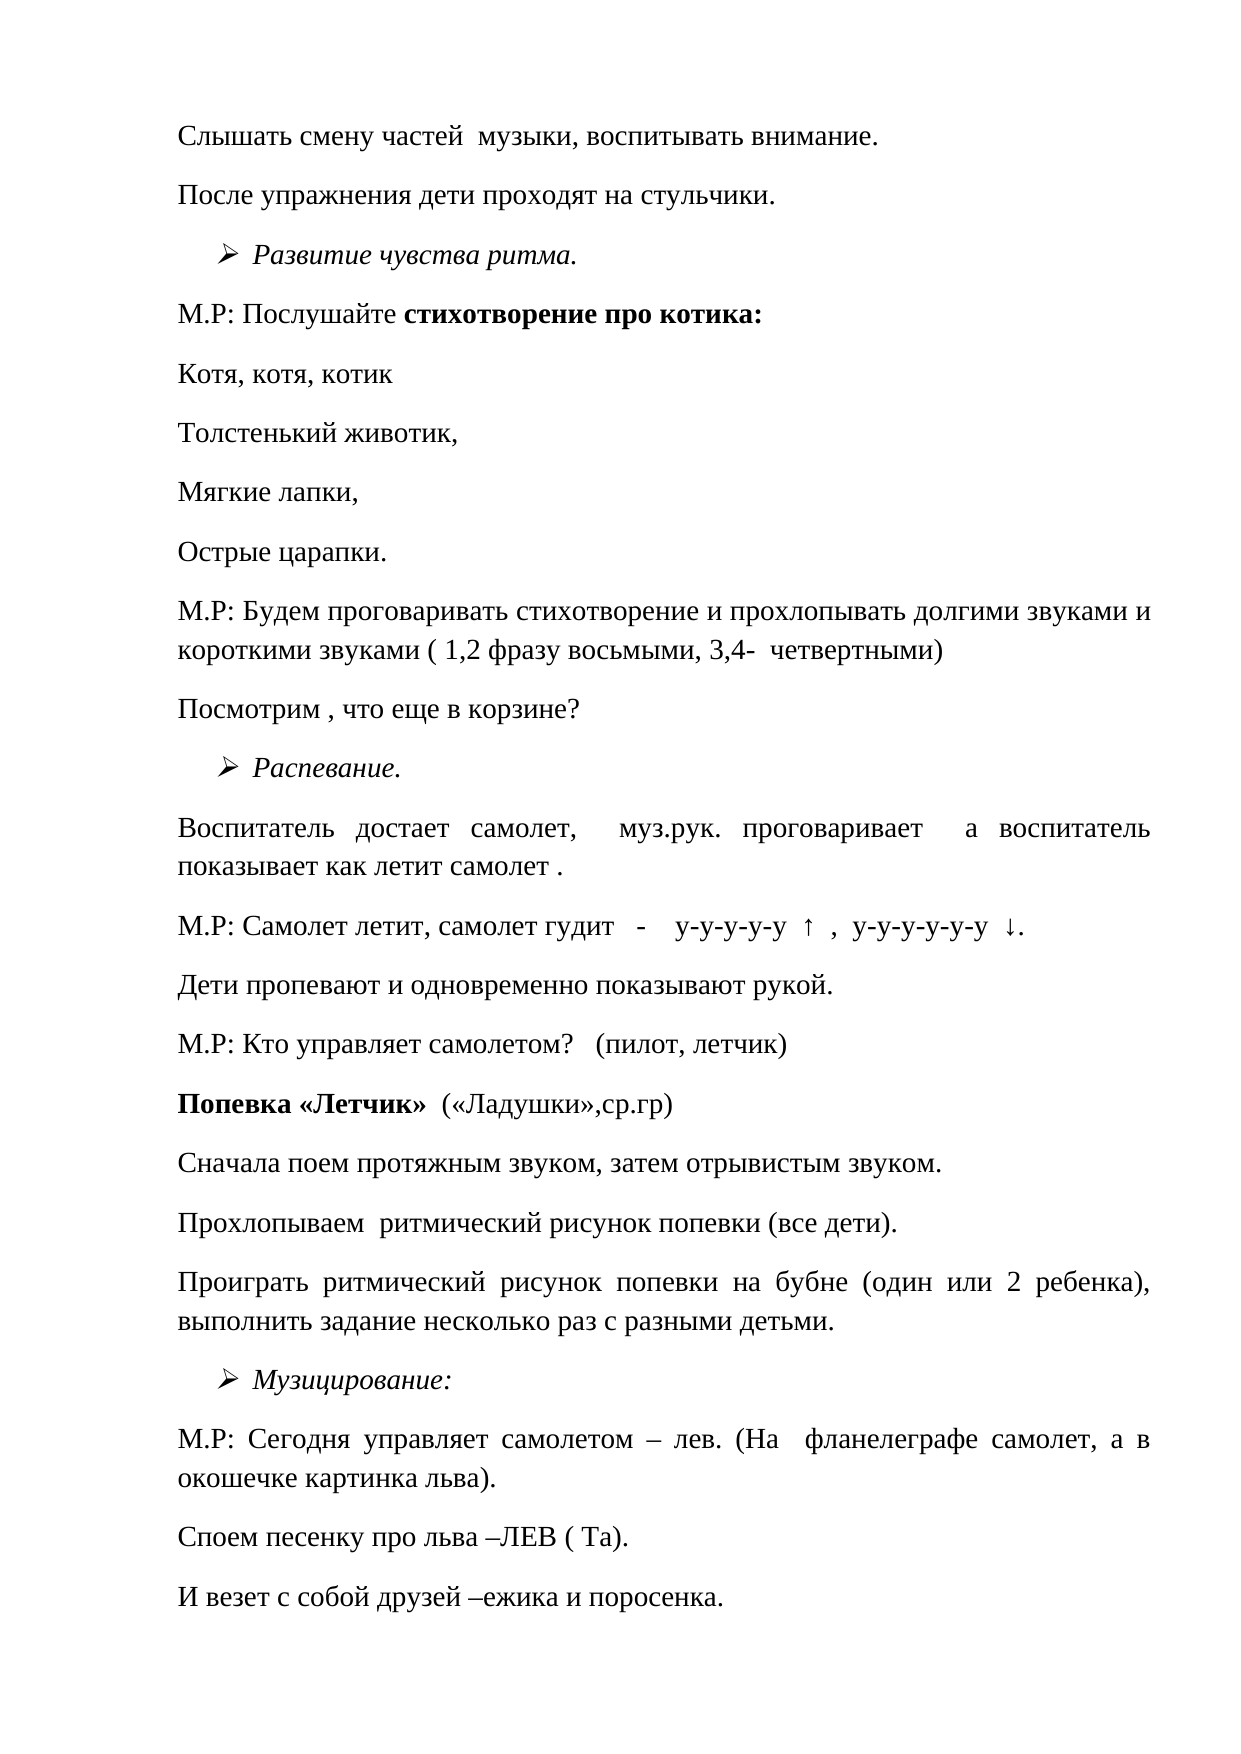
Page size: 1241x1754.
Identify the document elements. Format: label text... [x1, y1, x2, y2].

text Прохлопываем ритмический рисунок попевки (все дети). [177, 1205, 1152, 1238]
list Развитие чувства ритма. [215, 237, 1152, 271]
text Сначала поем протяжным звуком, затем отрывистым звуком. [177, 1145, 1152, 1179]
text Мягкие лапки, [177, 474, 1152, 508]
text М.Р: Послушайте стихотворение про котика: [177, 296, 1152, 330]
text Споем песенку про льва –ЛЕВ ( Та). [177, 1519, 1152, 1553]
text Дети пропевают и одновременно показывают рукой. [177, 967, 1152, 1001]
text После упражнения дети проходят на стульчики. [177, 177, 1152, 211]
text Котя, котя, котик [177, 356, 1152, 389]
text Острые царапки. [177, 534, 1152, 567]
text М.Р: Будем проговаривать стихотворение и прохлопывать долгими звуками и короткими звуками ( 1,2 фразу восьмыми, 3,4- четвертными) [177, 593, 1152, 665]
text Слышать смену частей музыки, воспитывать внимание. [177, 118, 1152, 152]
text М.Р: Самолет летит, самолет гудит - у-у-у-у-у ↑ , у-у-у-у-у-у ↓. [177, 908, 1152, 941]
text Попевка «Летчик» («Ладушки»,ср.гр) [177, 1086, 1152, 1119]
text Воспитатель достает самолет, муз.рук. проговаривает а воспитатель показывает как летит самолет . [177, 810, 1152, 882]
text Толстенький животик, [177, 415, 1152, 449]
text Проиграть ритмический рисунок попевки на бубне (один или 2 ребенка), выполнить задание несколько раз с разными детьми. [177, 1264, 1152, 1336]
text М.Р: Сегодня управляет самолетом – лев. (На фланелеграфе самолет, а в окошечке картинка льва). [177, 1422, 1152, 1494]
text И везет с собой друзей –ежика и поросенка. [177, 1579, 1152, 1612]
text Посмотрим , что еще в корзине? [177, 691, 1152, 725]
text М.Р: Кто управляет самолетом? (пилот, летчик) [177, 1027, 1152, 1060]
list Распевание. [215, 751, 1152, 784]
list Музицирование: [215, 1362, 1152, 1396]
